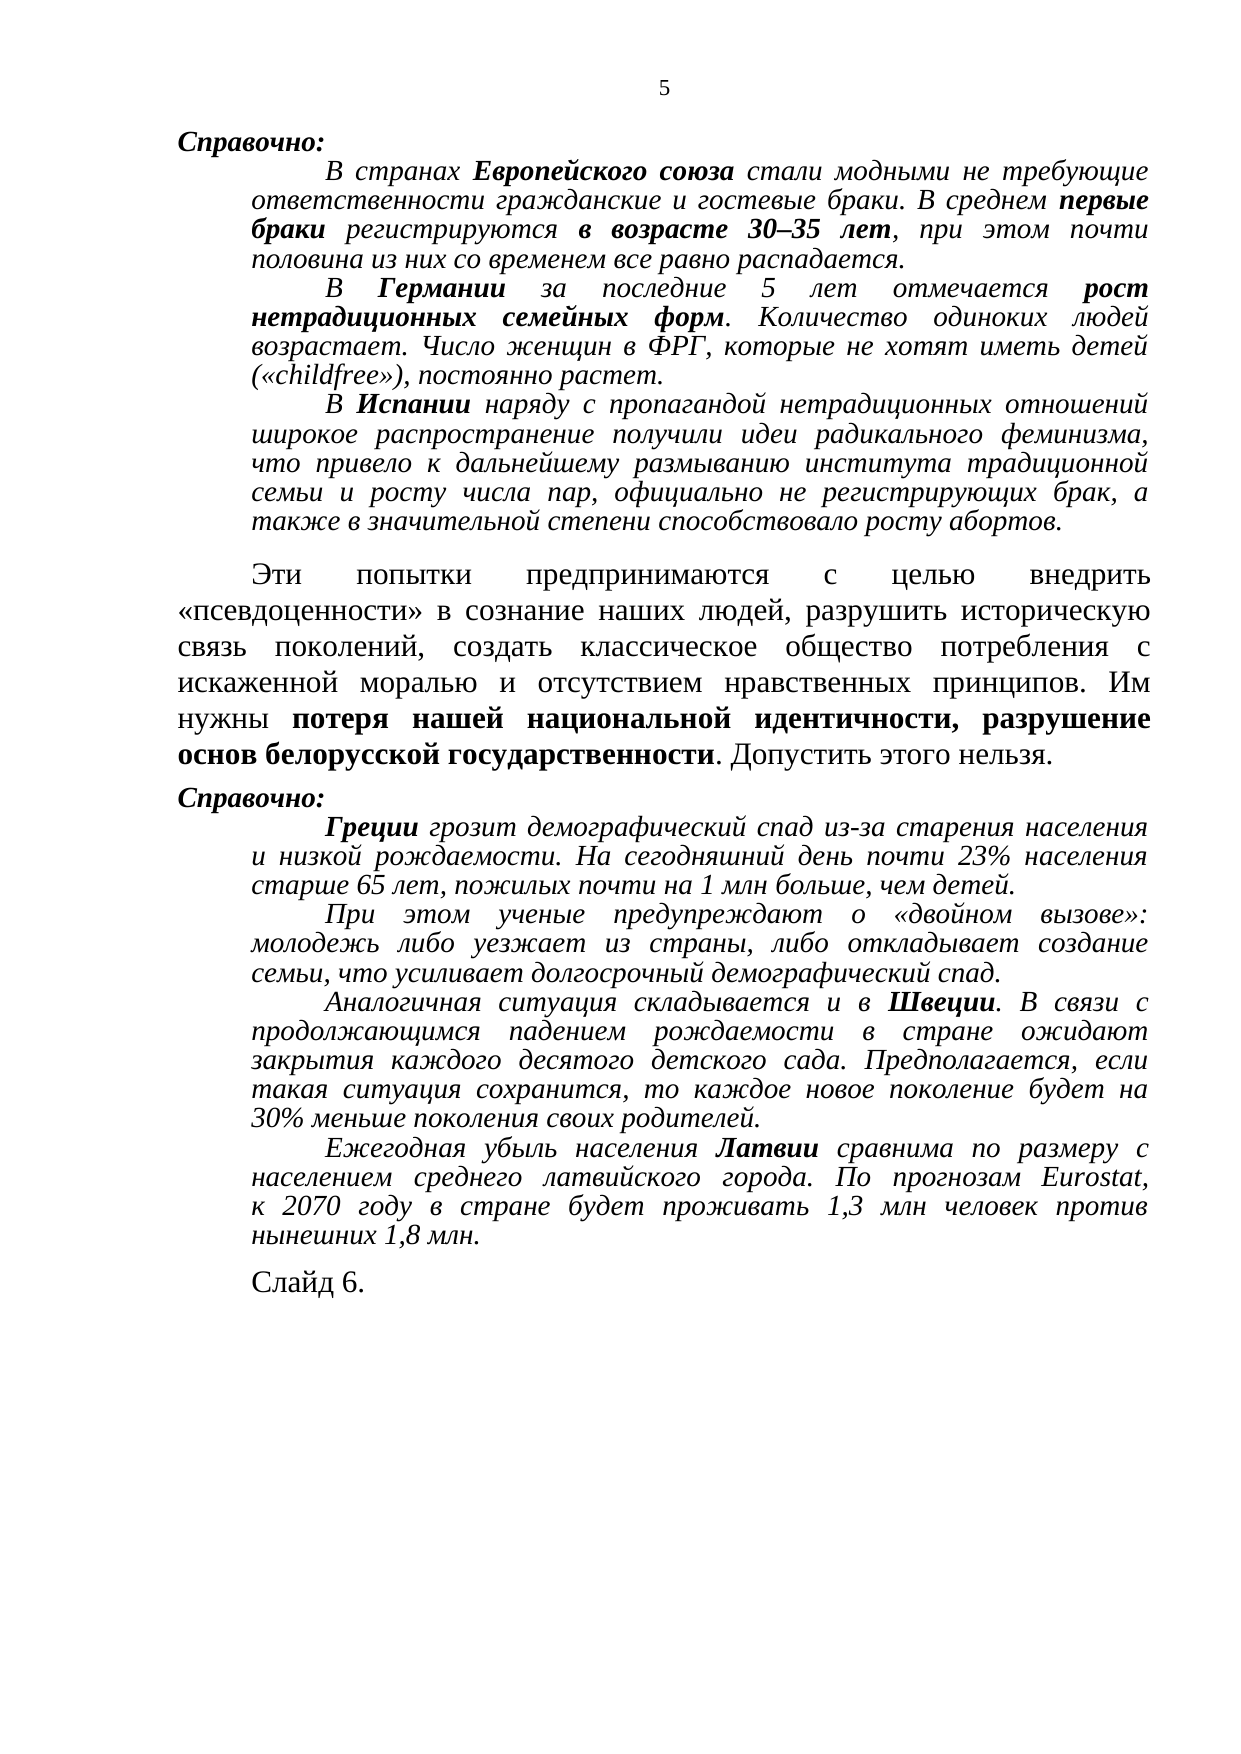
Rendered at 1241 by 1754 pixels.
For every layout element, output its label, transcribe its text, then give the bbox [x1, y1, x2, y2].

text При этом ученые предупреждают о «двойном вызове»: молодежь либо уезжает из страны, либо откладывает создание семьи, что усиливает долгосрочный демографический спад. [251, 900, 1152, 988]
text В странах Европейского союза стали модными не требующие ответственности гражданские и гостевые браки. В среднем первые браки регистрируются в возрасте 30–35 лет, при этом почти половина из них со временем все равно распадается. [251, 157, 1152, 274]
text Аналогичная ситуация складывается и в Швеции. В связи с продолжающимся падением рождаемости в стране ожидают закрытия каждого десятого детского сада. Предполагается, если такая ситуация сохранится, то каждое новое поколение будет на 30% меньше поколения своих родителей. [251, 988, 1152, 1134]
text В Германии за последние 5 лет отмечается рост нетрадиционных семейных форм. Количество одиноких людей возрастает. Число женщин в ФРГ, которые не хотят иметь детей («childfree»), постоянно растет. [251, 274, 1152, 391]
text Справочно: [177, 784, 1152, 813]
text Справочно: [177, 128, 1152, 157]
text В Испании наряду с пропагандой нетрадиционных отношений широкое распространение получили идеи радикального феминизма, что привело к дальнейшему размыванию института традиционной семьи и росту числа пар, официально не регистрирующих брак, а также в значительной степени способствовало росту абортов. [251, 391, 1152, 536]
text Греции грозит демографический спад из-за старения населения и низкой рождаемости. На сегодняшний день почти 23% населения старше 65 лет, пожилых почти на 1 млн больше, чем детей. [251, 813, 1152, 900]
text Слайд 6. [177, 1263, 1152, 1299]
text Ежегодная убыль населения Латвии сравнима по размеру с населением среднего латвийского города. По прогнозам Eurostat, к 2070 году в стране будет проживать 1,3 млн человек против нынешних 1,8 млн. [251, 1134, 1152, 1250]
text Эти попытки предпринимаются с целью внедрить «псевдоценности» в сознание наших людей, разрушить историческую связь поколений, создать классическое общество потребления с искаженной моралью и отсутствием нравственных принципов. Им нужны потеря нашей национальной идентичности, разрушение основ белорусской государственности. Допустить этого нельзя. [177, 556, 1152, 771]
